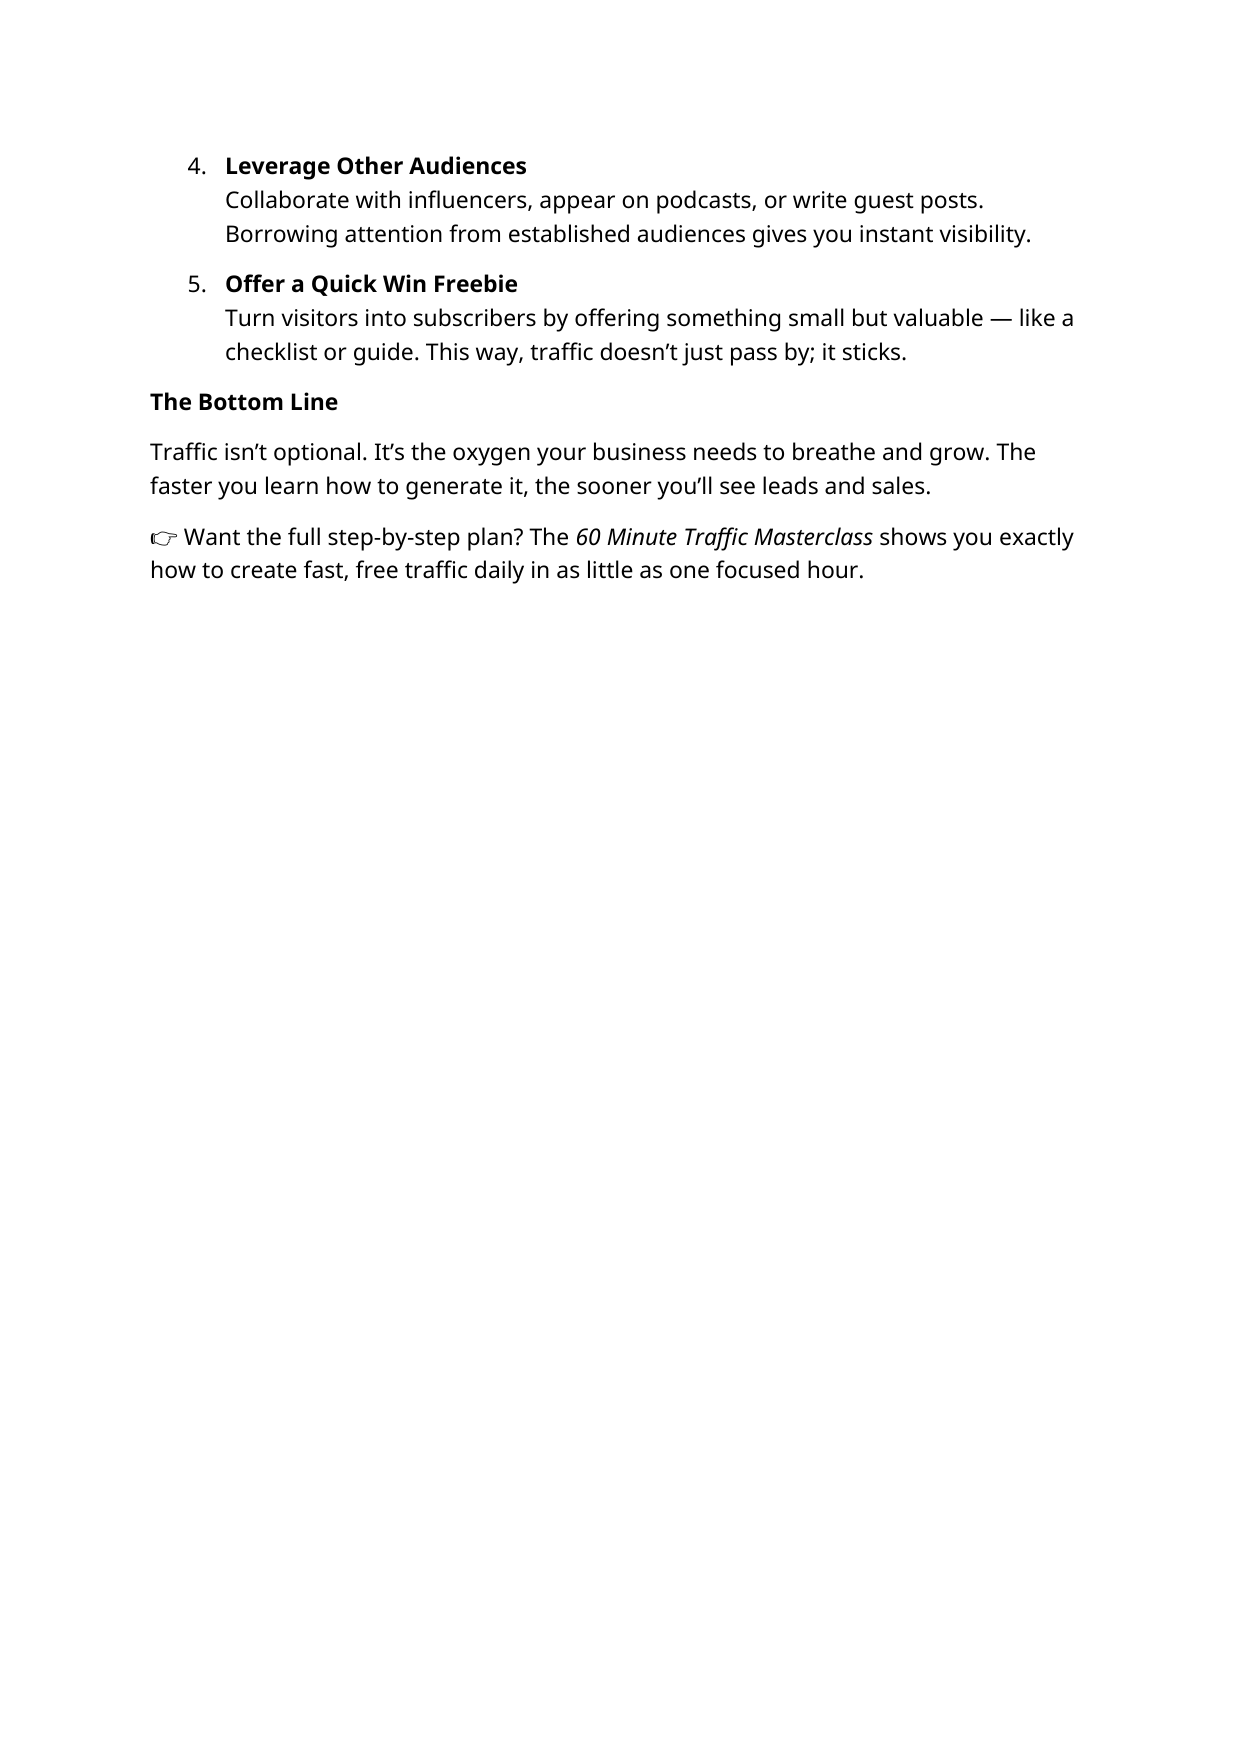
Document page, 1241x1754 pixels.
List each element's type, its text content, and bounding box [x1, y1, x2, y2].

text Traffic isn’t optional. It’s the oxygen your business needs to breathe and grow. The faster you learn how to generate it, the sooner you’ll see leads and sales. [150, 436, 1090, 501]
text The Bottom Line [150, 386, 1090, 417]
text 👉 Want the full step-by-step plan? The 60 Minute Traffic Masterclass shows you exactly how to create fast, free traffic daily in as little as one focused hour. [150, 520, 1090, 585]
list Leverage Other Audiences Collaborate with influencers, appear on podcasts, or write guest posts. Borrowing attention from established audiences gives you instant visibility. [187, 150, 1090, 249]
list Offer a Quick Win Freebie Turn visitors into subscribers by offering something small but valuable — like a checklist or guide. This way, traffic doesn’t just pass by; it sticks. [187, 268, 1090, 367]
